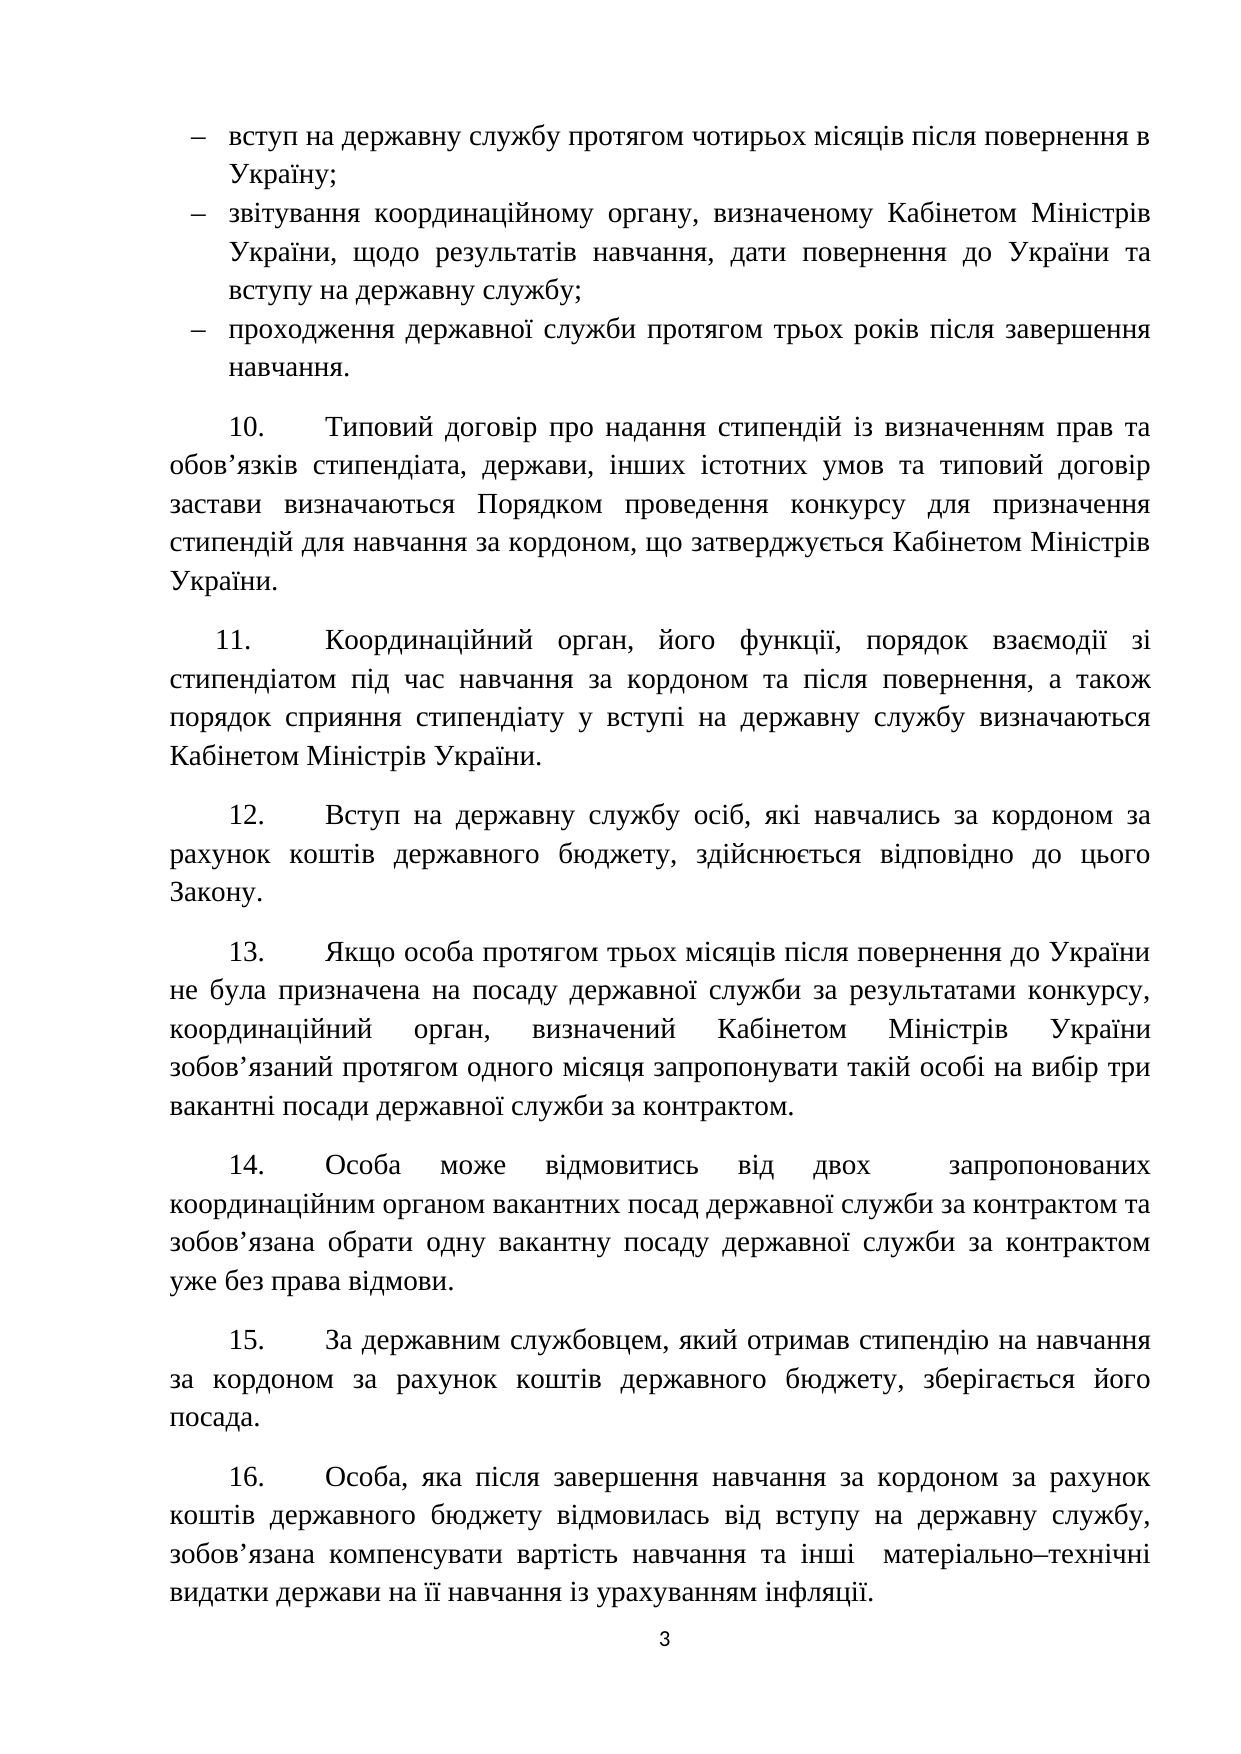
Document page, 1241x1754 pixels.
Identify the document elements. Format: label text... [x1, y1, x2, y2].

list Особа може відмовитись від двох запропонованих координаційним органом вакантних посад державної служби за контрактом та зобов’язана обрати одну вакантну посаду державної служби за контрактом уже без права відмови. [169, 1147, 1152, 1296]
list Координаційний орган, його функції, порядок взаємодії зі стипендіатом під час навчання за кордоном та після повернення, а також порядок сприяння стипендіату у вступі на державну службу визначаються Кабінетом Міністрів України. [169, 622, 1152, 771]
list проходження державної служби протягом трьох років після завершення навчання. [191, 311, 1152, 383]
list вступ на державну службу протягом чотирьох місяців після повернення в Україну; [191, 118, 1152, 190]
list Якщо особа протягом трьох місяців після повернення до України не була призначена на посаду державної служби за результатами конкурсу, координаційний орган, визначений Кабінетом Міністрів України зобов’язаний протягом одного місяця запропонувати такій особі на вибір три вакантні посади державної служби за контрактом. [169, 934, 1152, 1121]
list Типовий договір про надання стипендій із визначенням прав та обов’язків стипендіата, держави, інших істотних умов та типовий договір застави визначаються Порядком проведення конкурсу для призначення стипендій для навчання за кордоном, що затверджується Кабінетом Міністрів України. [169, 409, 1152, 596]
list Особа, яка після завершення навчання за кордоном за рахунок коштів державного бюджету відмовилась від вступу на державну службу, зобов’язана компенсувати вартість навчання та інші матеріально–технічні видатки держави на її навчання із урахуванням інфляції. [169, 1459, 1152, 1608]
list звітування координаційному органу, визначеному Кабінетом Міністрів України, щодо результатів навчання, дати повернення до України та вступу на державну службу; [191, 195, 1152, 306]
list За державним службовцем, який отримав стипендію на навчання за кордоном за рахунок коштів державного бюджету, зберігається його посада. [169, 1322, 1152, 1433]
list Вступ на державну службу осіб, які навчались за кордоном за рахунок коштів державного бюджету, здійснюється відповідно до цього Закону. [169, 797, 1152, 908]
